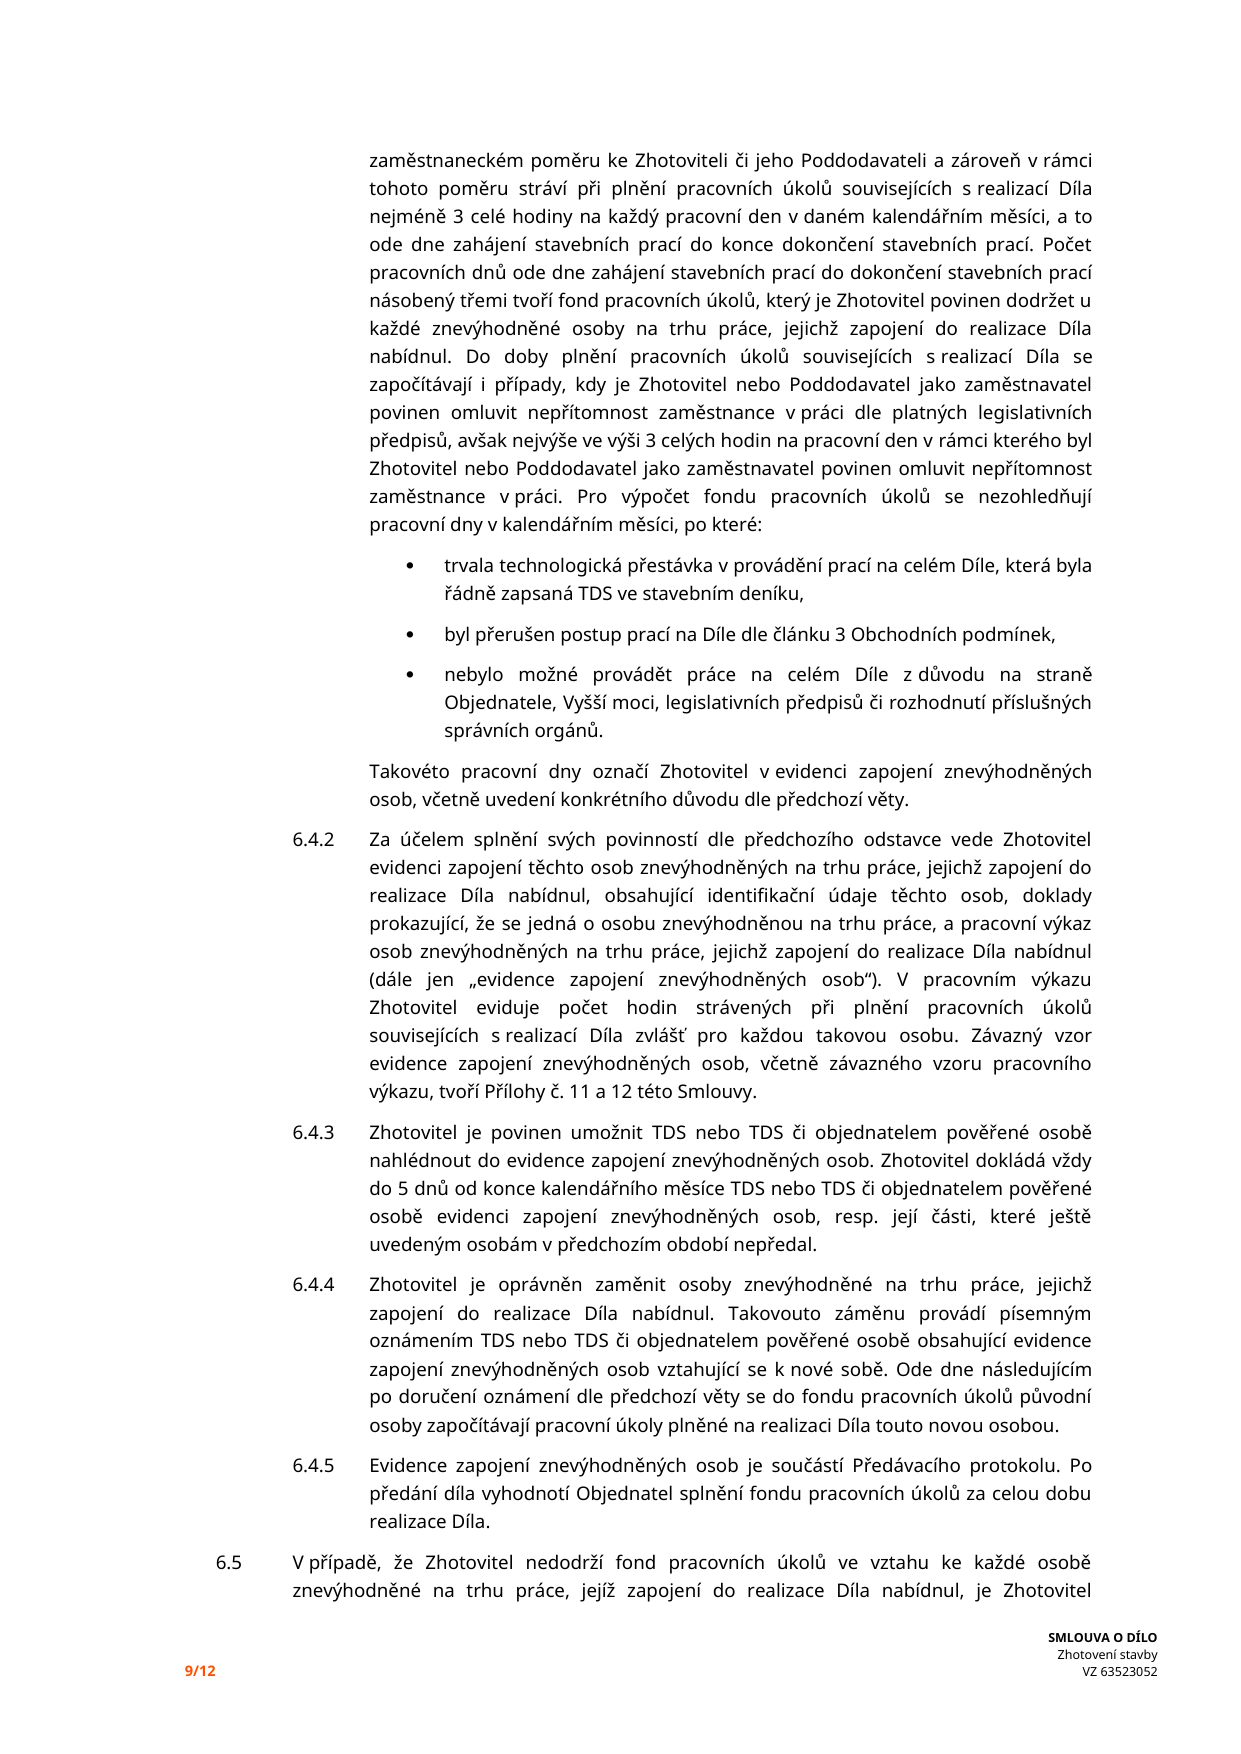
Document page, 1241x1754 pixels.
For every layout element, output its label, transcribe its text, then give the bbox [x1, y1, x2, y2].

list Takovéto pracovní dny označí Zhotovitel v evidenci zapojení znevýhodněných osob, včetně uvedení konkrétního důvodu dle předchozí věty. [369, 758, 1093, 811]
list byl přerušen postup prací na Díle dle článku 3 Obchodních podmínek, [407, 621, 1093, 646]
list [292, 147, 1093, 537]
text Zhotovitel je povinen umožnit TDS nebo TDS či objednatelem pověřené osobě nahlédnout do evidence zapojení znevýhodněných osob. Zhotovitel dokládá vždy do 5 dnů od konce kalendářního měsíce TDS nebo TDS či objednatelem pověřené osobě evidenci zapojení znevýhodněných osob, resp. její části, které ještě uvedeným osobám v předchozím období nepředal. [292, 1119, 1093, 1257]
text Evidence zapojení znevýhodněných osob je součástí Předávacího protokolu. Po předání díla vyhodnotí Objednatel splnění fondu pracovních úkolů za celou dobu realizace Díla. [292, 1452, 1093, 1534]
text Zhotovitel je oprávněn zaměnit osoby znevýhodněné na trhu práce, jejichž zapojení do realizace Díla nabídnul. Takovouto záměnu provádí písemným oznámením TDS nebo TDS či objednatelem pověřené osobě obsahující evidence zapojení znevýhodněných osob vztahující se k nové sobě. Ode dne následujícím po doručení oznámení dle předchozí věty se do fondu pracovních úkolů původní osoby započítávají pracovní úkoly plněné na realizaci Díla touto novou osobou. [292, 1272, 1093, 1437]
list trvala technologická přestávka v provádění prací na celém Díle, která byla řádně zapsaná TDS ve stavebním deníku, [407, 552, 1093, 606]
text Za účelem splnění svých povinností dle předchozího odstavce vede Zhotovitel evidenci zapojení těchto osob znevýhodněných na trhu práce, jejichž zapojení do realizace Díla nabídnul, obsahující identifikační údaje těchto osob, doklady prokazující, že se jedná o osobu znevýhodněnou na trhu práce, a pracovní výkaz osob znevýhodněných na trhu práce, jejichž zapojení do realizace Díla nabídnul (dále jen „evidence zapojení znevýhodněných osob“). V pracovním výkazu Zhotovitel eviduje počet hodin strávených při plnění pracovních úkolů souvisejících s realizací Díla zvlášť pro každou takovou osobu. Závazný vzor evidence zapojení znevýhodněných osob, včetně závazného vzoru pracovního výkazu, tvoří Přílohy č. 11 a 12 této Smlouvy. [292, 826, 1093, 1104]
list nebylo možné provádět práce na celém Díle z důvodu na straně Objednatele, Vyšší moci, legislativních předpisů či rozhodnutí příslušných správních orgánů. [407, 661, 1093, 743]
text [216, 1549, 1093, 1602]
